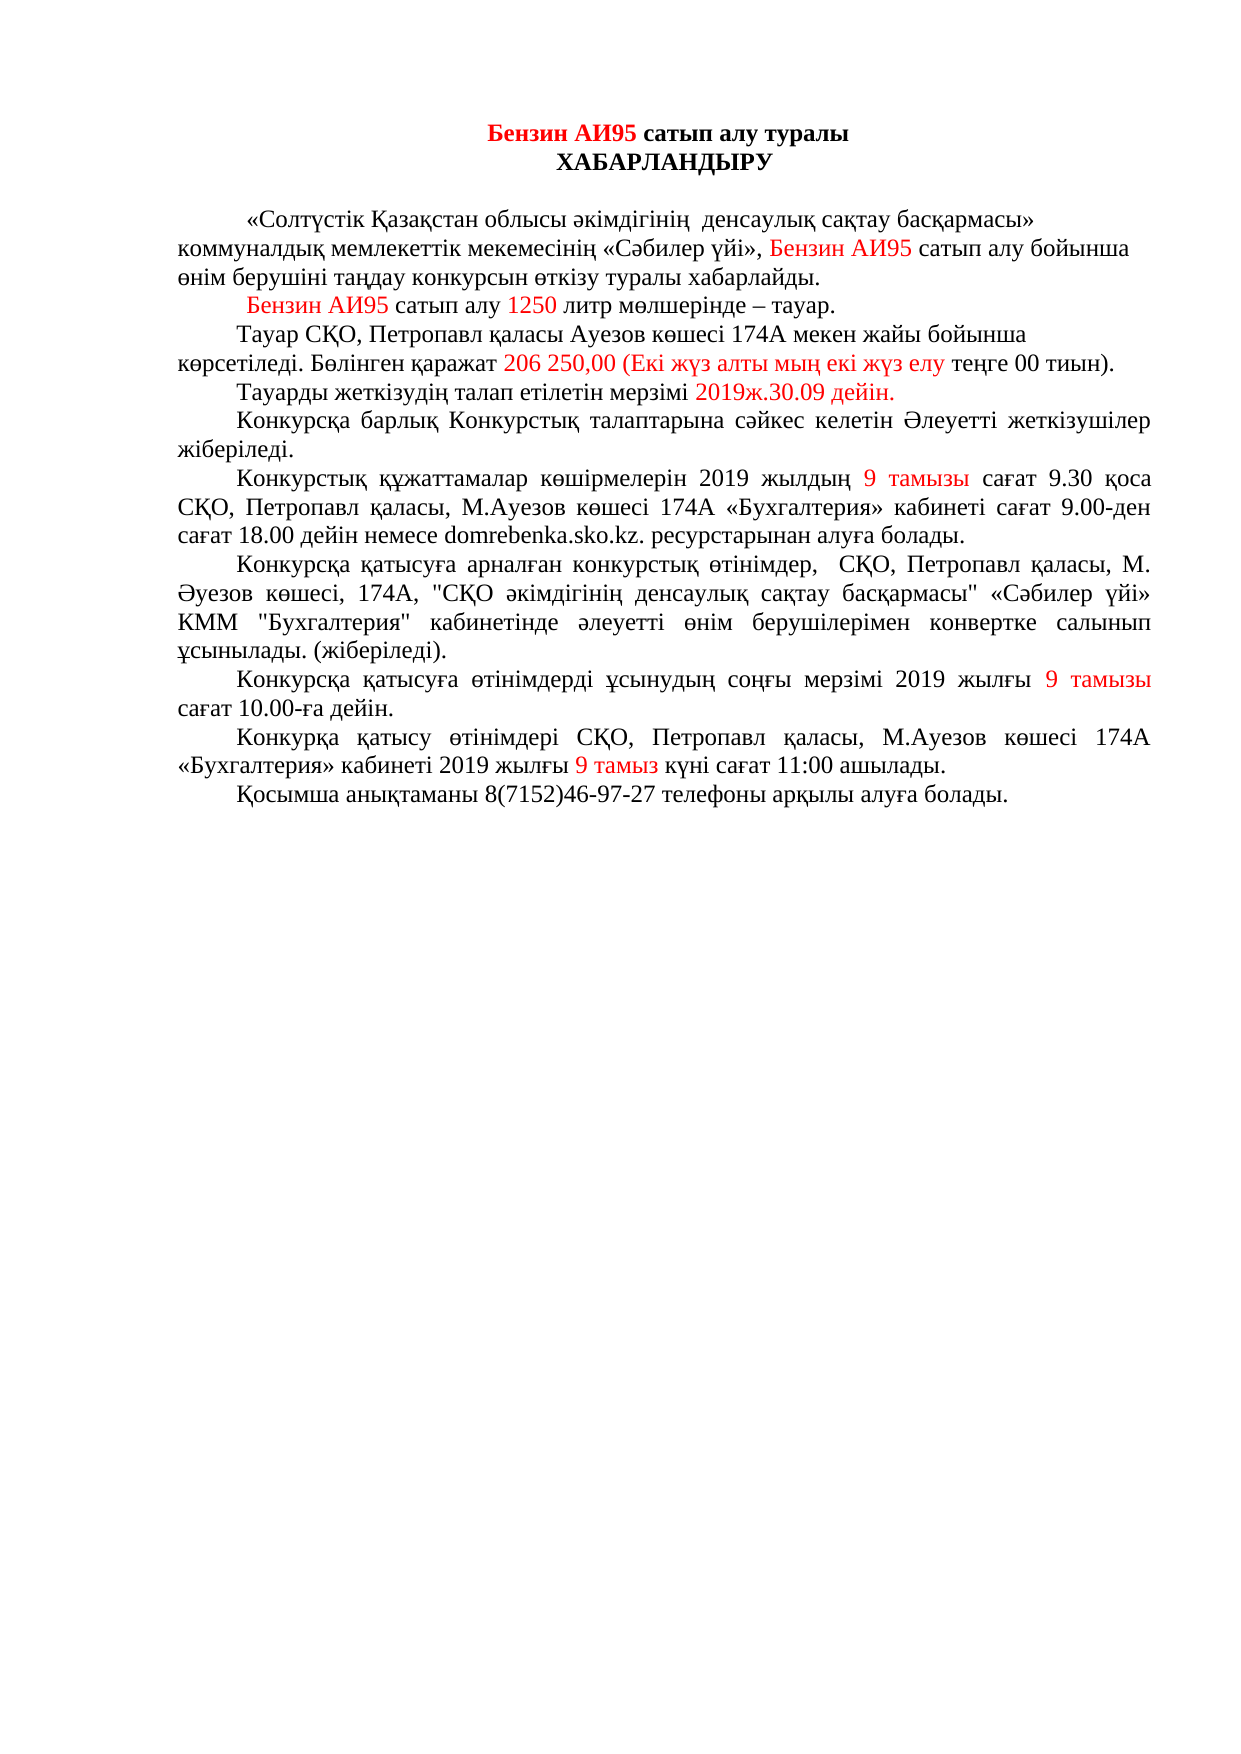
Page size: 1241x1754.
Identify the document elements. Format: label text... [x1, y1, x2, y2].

text Конкурсқа қатысуға арналған конкурстық өтінімдер, СҚО, Петропавл қаласы, М. Әуезов көшесі, 174А, "СҚО әкімдігінің денсаулық сақтау басқармасы" «Сәбилер үйі» КММ "Бухгалтерия" кабинетінде әлеуетті өнім берушілерімен конвертке салынып ұсынылады. (жіберіледі). [177, 549, 1152, 664]
text Конкурқа қатысу өтінімдері СҚО, Петропавл қаласы, М.Ауезов көшесі 174А «Бухгалтерия» кабинеті 2019 жылғы 9 тамыз күні сағат 11:00 ашылады. [177, 722, 1152, 779]
text Конкурстық құжаттамалар көшірмелерін 2019 жылдың 9 тамызы сағат 9.30 қоса СҚО, Петропавл қаласы, М.Ауезов көшесі 174А «Бухгалтерия» кабинеті сағат 9.00-ден сағат 18.00 дейін немесе domrebenka.sko.kz. ресурстарынан алуға болады. [177, 463, 1152, 549]
text ХАБАРЛАНДЫРУ [177, 147, 1152, 176]
text Конкурсқа қатысуға өтінімдерді ұсынудың соңғы мерзімі 2019 жылғы 9 тамызы сағат 10.00-ға дейін. [177, 664, 1152, 722]
text Қосымша анықтаманы 8(7152)46-97-27 телефоны арқылы алуға болады. [177, 779, 1152, 808]
text Тауарды жеткізудің талап етілетін мерзімі 2019ж.30.09 дейін. [177, 377, 1152, 406]
text Конкурсқа барлық Конкурстық талаптарына сәйкес келетін Әлеуетті жеткізушілер жіберіледі. [177, 406, 1152, 463]
text Бензин АИ95 сатып алу туралы [177, 118, 1152, 147]
text «Солтүстік Қазақстан облысы әкімдігінің денсаулық сақтау басқармасы» коммуналдық мемлекеттік мекемесінің «Сәбилер үйі», Бензин АИ95 сатып алу бойынша өнім берушіні таңдау конкурсын өткізу туралы хабарлайды. [177, 204, 1152, 291]
text Бензин АИ95 сатып алу 1250 литр мөлшерінде – тауар. [177, 291, 1152, 319]
text Тауар СҚО, Петропавл қаласы Ауезов көшесі 174А мекен жайы бойынша көрсетіледі. Бөлінген қаражат 206 250,00 (Екі жүз алты мың екі жүз елу теңге 00 тиын). [177, 319, 1152, 377]
